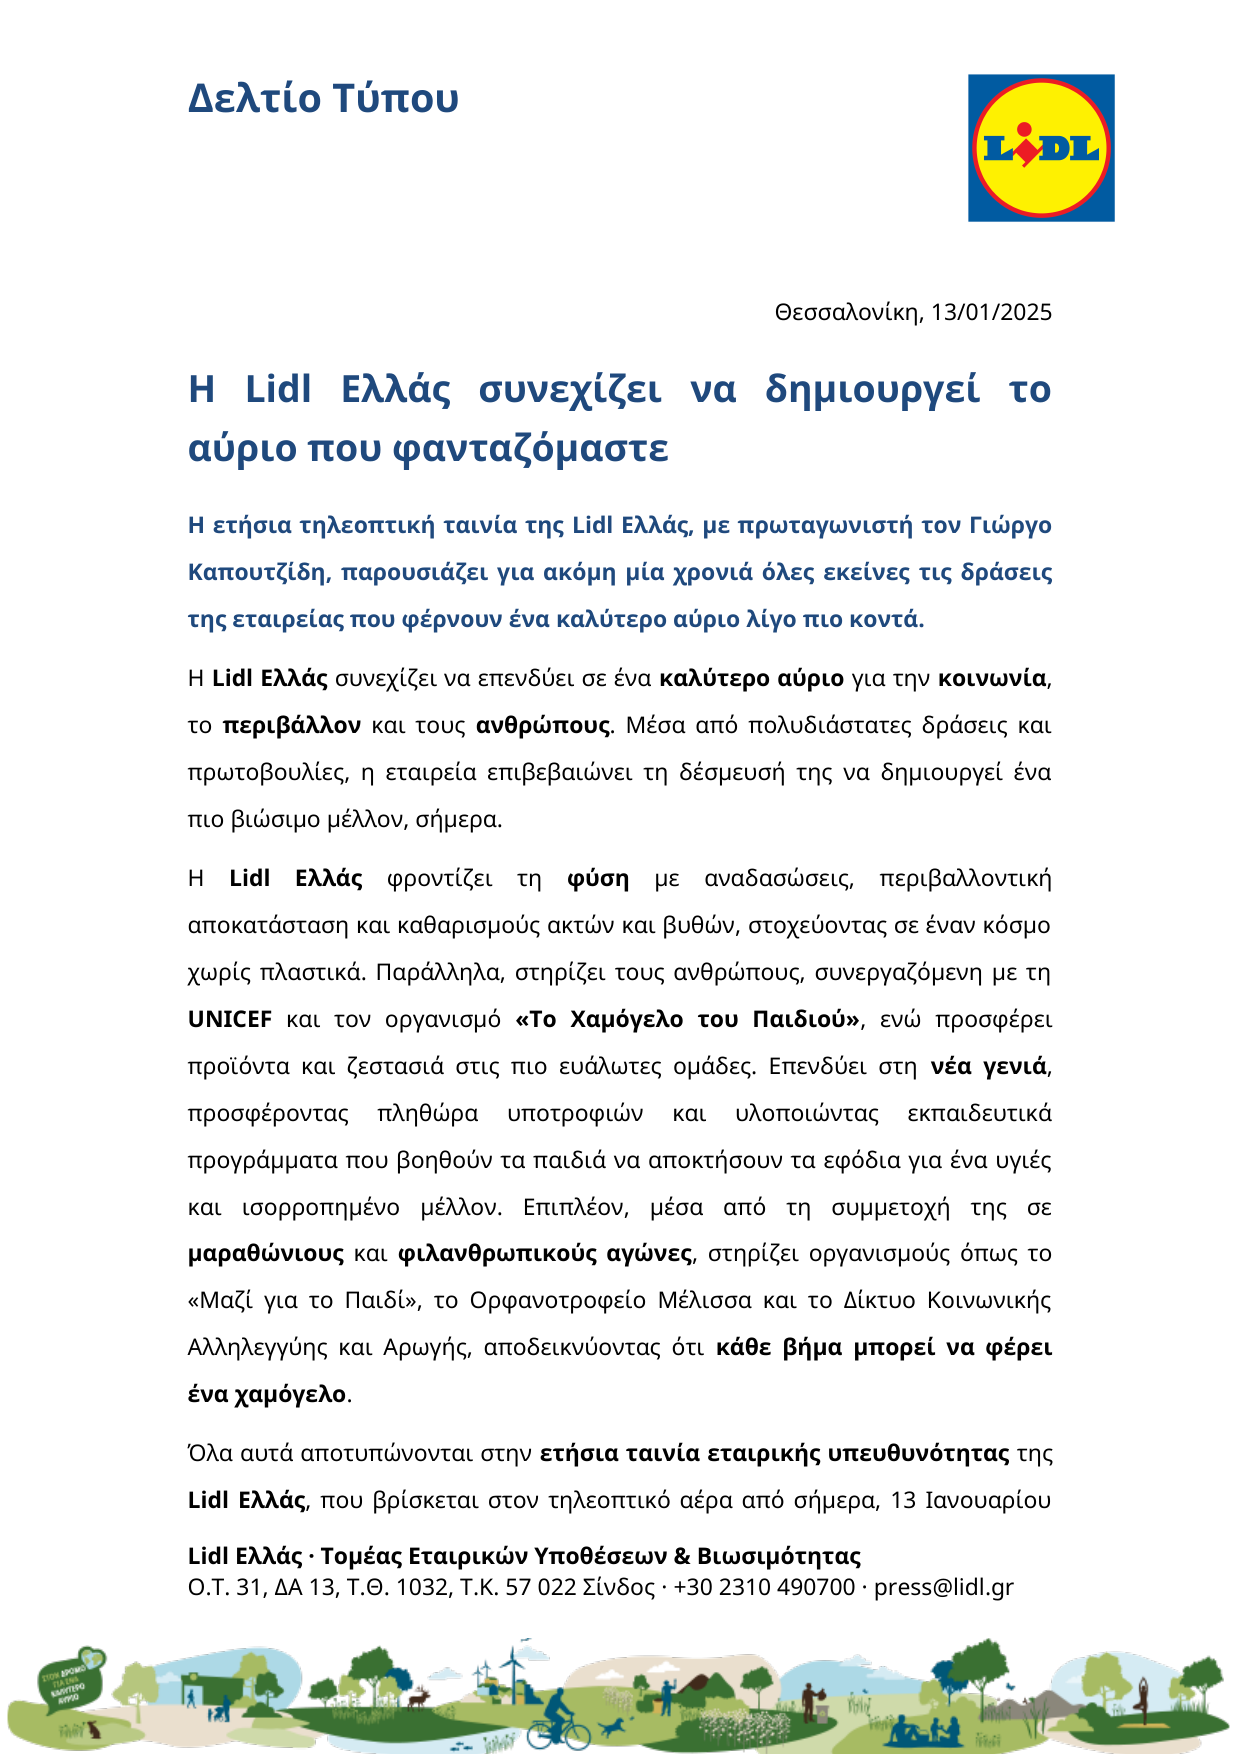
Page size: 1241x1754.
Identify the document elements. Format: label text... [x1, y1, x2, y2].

text Θεσσαλονίκη, 13/01/2025 [187, 296, 1053, 327]
picture [967, 73, 1116, 223]
text Η ετήσια τηλεοπτική ταινία της Lidl Ελλάς, με πρωταγωνιστή τον Γιώργο Καπουτζίδη, παρουσιάζει για ακόμη μία χρονιά όλες εκείνες τις δράσεις της εταιρείας που φέρνουν ένα καλύτερο αύριο λίγο πιο κοντά. [187, 509, 1053, 634]
picture [6, 1638, 1233, 1754]
text Η Lidl Ελλάς συνεχίζει να επενδύει σε ένα καλύτερο αύριο για την κοινωνία, το περιβάλλον και τους ανθρώπους. Μέσα από πολυδιάστατες δράσεις και πρωτοβουλίες, η εταιρεία επιβεβαιώνει τη δέσμευσή της να δημιουργεί ένα πιο βιώσιμο μέλλον, σήμερα. [187, 662, 1053, 834]
text Η Lidl Ελλάς φροντίζει τη φύση με αναδασώσεις, περιβαλλοντική αποκατάσταση και καθαρισμούς ακτών και βυθών, στοχεύοντας σε έναν κόσμο χωρίς πλαστικά. Παράλληλα, στηρίζει τους ανθρώπους, συνεργαζόμενη με τη UNICEF και τον οργανισμό «Το Χαμόγελο του Παιδιού», ενώ προσφέρει προϊόντα και ζεστασιά στις πιο ευάλωτες ομάδες. Επενδύει στη νέα γενιά, προσφέροντας πληθώρα υποτροφιών και υλοποιώντας εκπαιδευτικά προγράμματα που βοηθούν τα παιδιά να αποκτήσουν τα εφόδια για ένα υγιές και ισορροπημένο μέλλον. Επιπλέον, μέσα από τη συμμετοχή της σε μαραθώνιους και φιλανθρωπικούς αγώνες, στηρίζει οργανισμούς όπως το «Μαζί για το Παιδί», το Ορφανοτροφείο Μέλισσα και το Δίκτυο Κοινωνικής Αλληλεγγύης και Αρωγής, αποδεικνύοντας ότι κάθε βήμα μπορεί να φέρει ένα χαμόγελο. [187, 862, 1053, 1409]
text Η Lidl Ελλάς συνεχίζει να δημιουργεί το αύριο που φανταζόμαστε [187, 363, 1053, 472]
